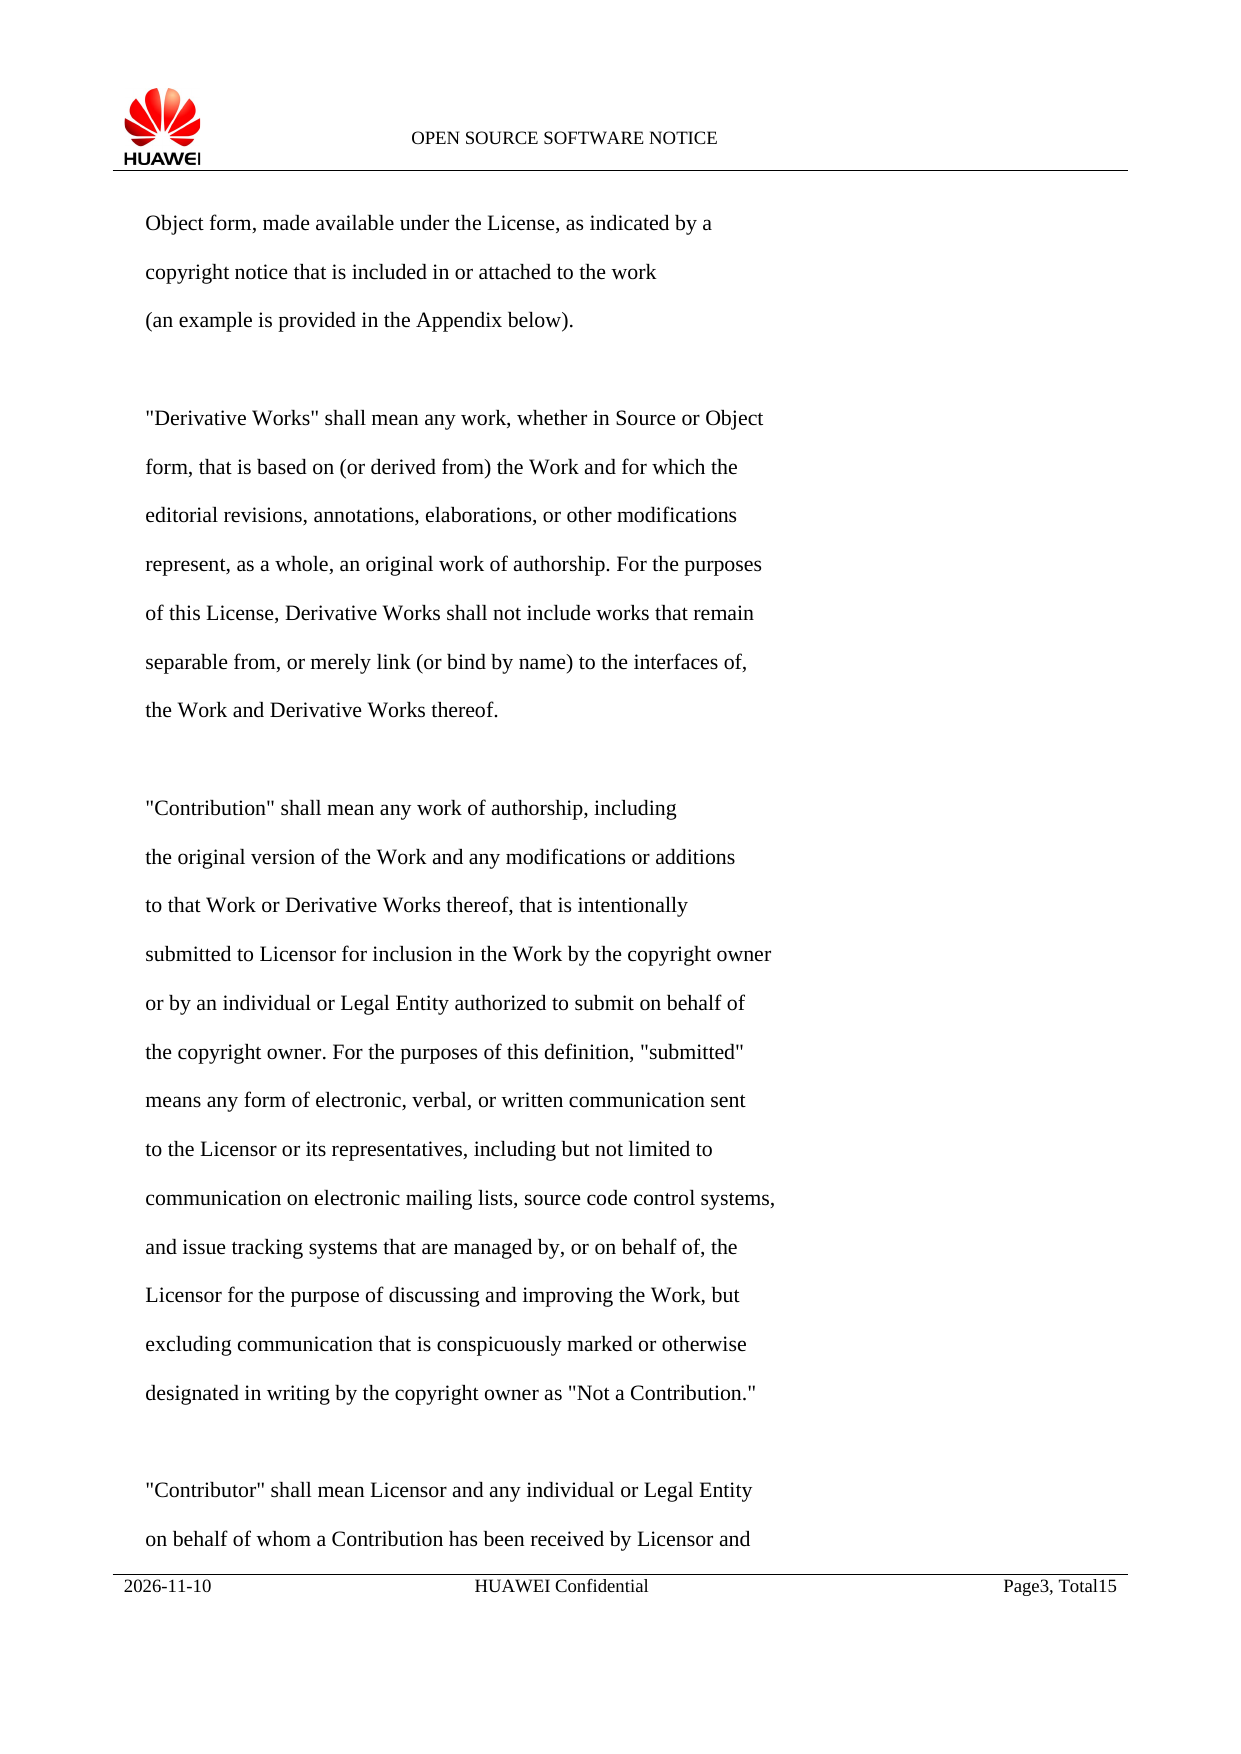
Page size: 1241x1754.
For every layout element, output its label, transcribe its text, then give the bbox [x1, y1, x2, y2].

picture [124, 88, 201, 165]
